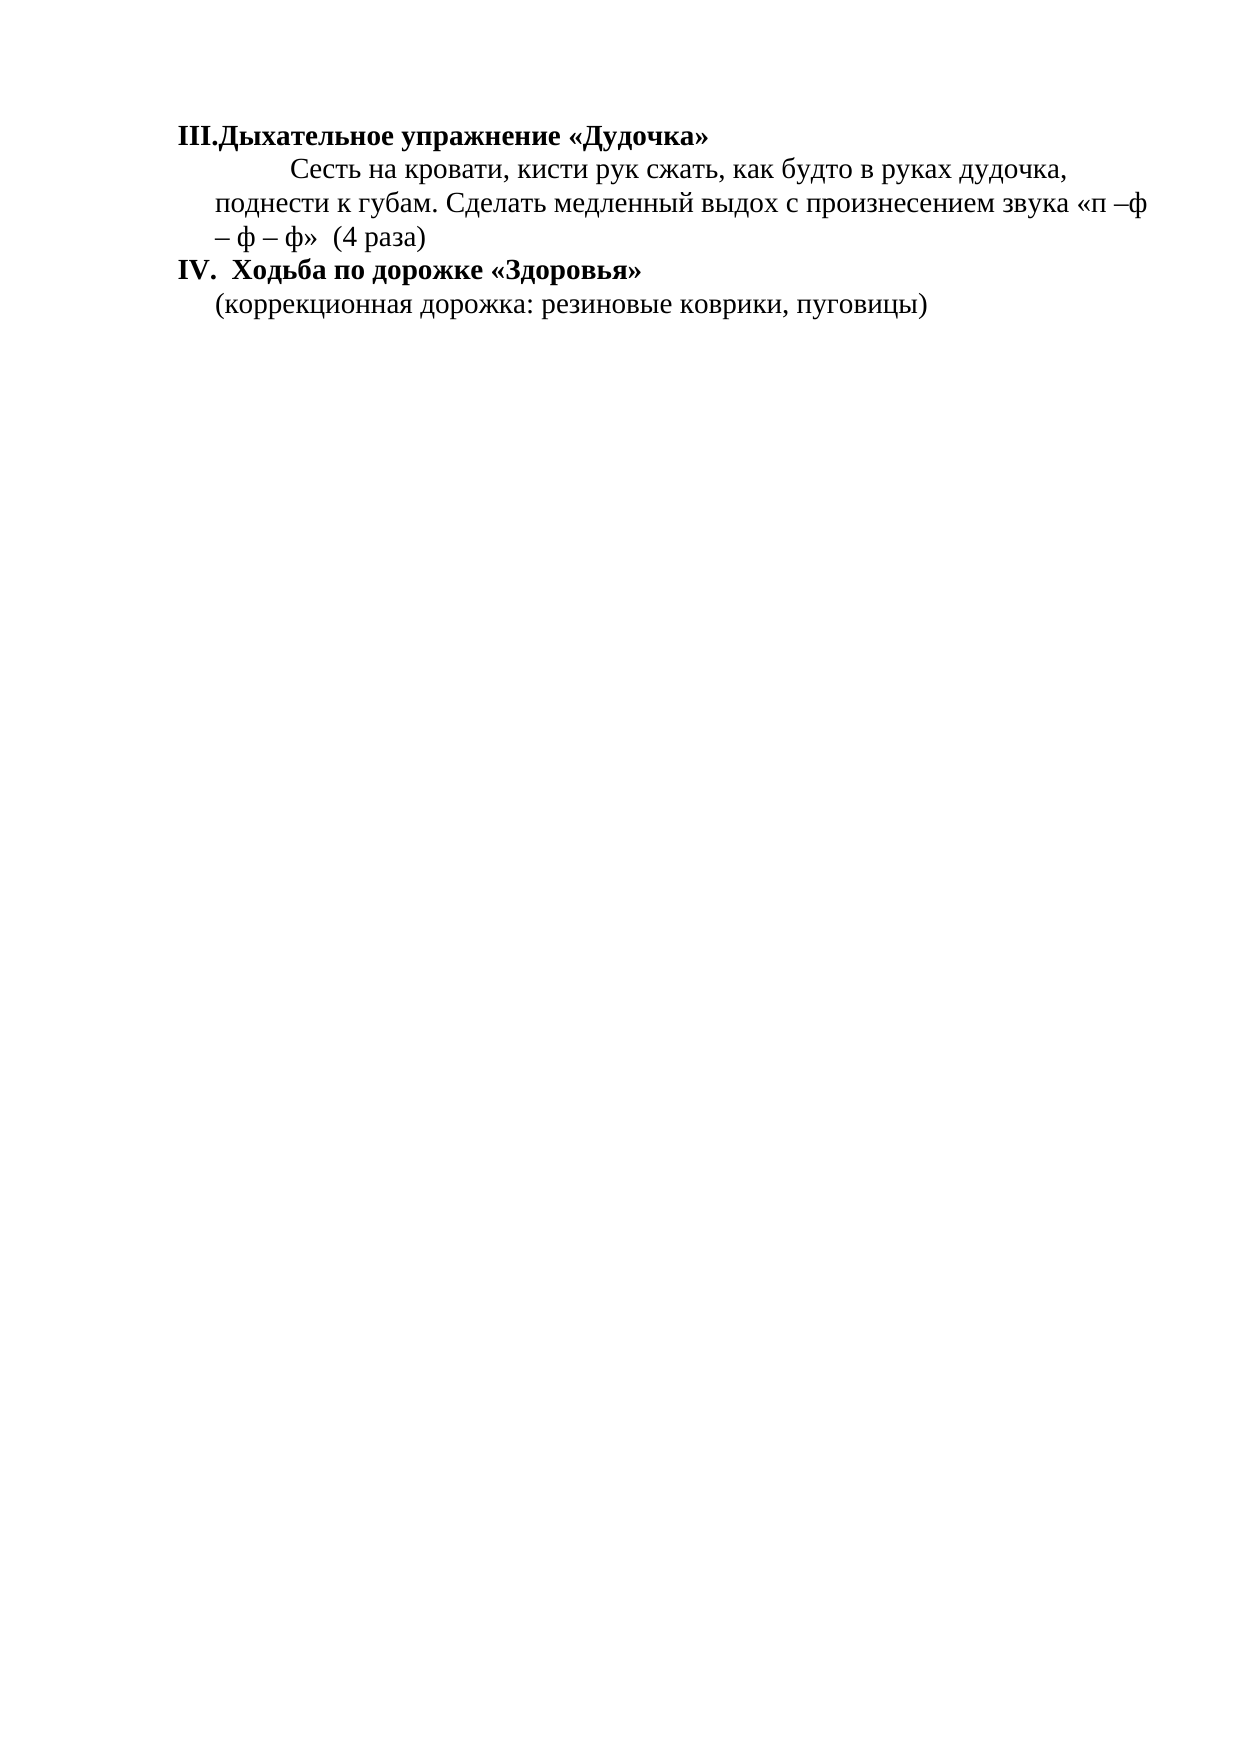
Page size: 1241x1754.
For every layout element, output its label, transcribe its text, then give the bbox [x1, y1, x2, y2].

text (коррекционная дорожка: резиновые коврики, пуговицы) [215, 286, 1152, 319]
text IV. Ходьба по дорожке «Здоровья» [177, 252, 1152, 286]
text Сесть на кровати, кисти рук сжать, как будто в руках дудочка, поднести к губам. Сделать медленный выдох с произнесением звука «п –ф – ф – ф» (4 раза) [215, 152, 1152, 252]
text III.Дыхательное упражнение «Дудочка» [177, 118, 1152, 152]
